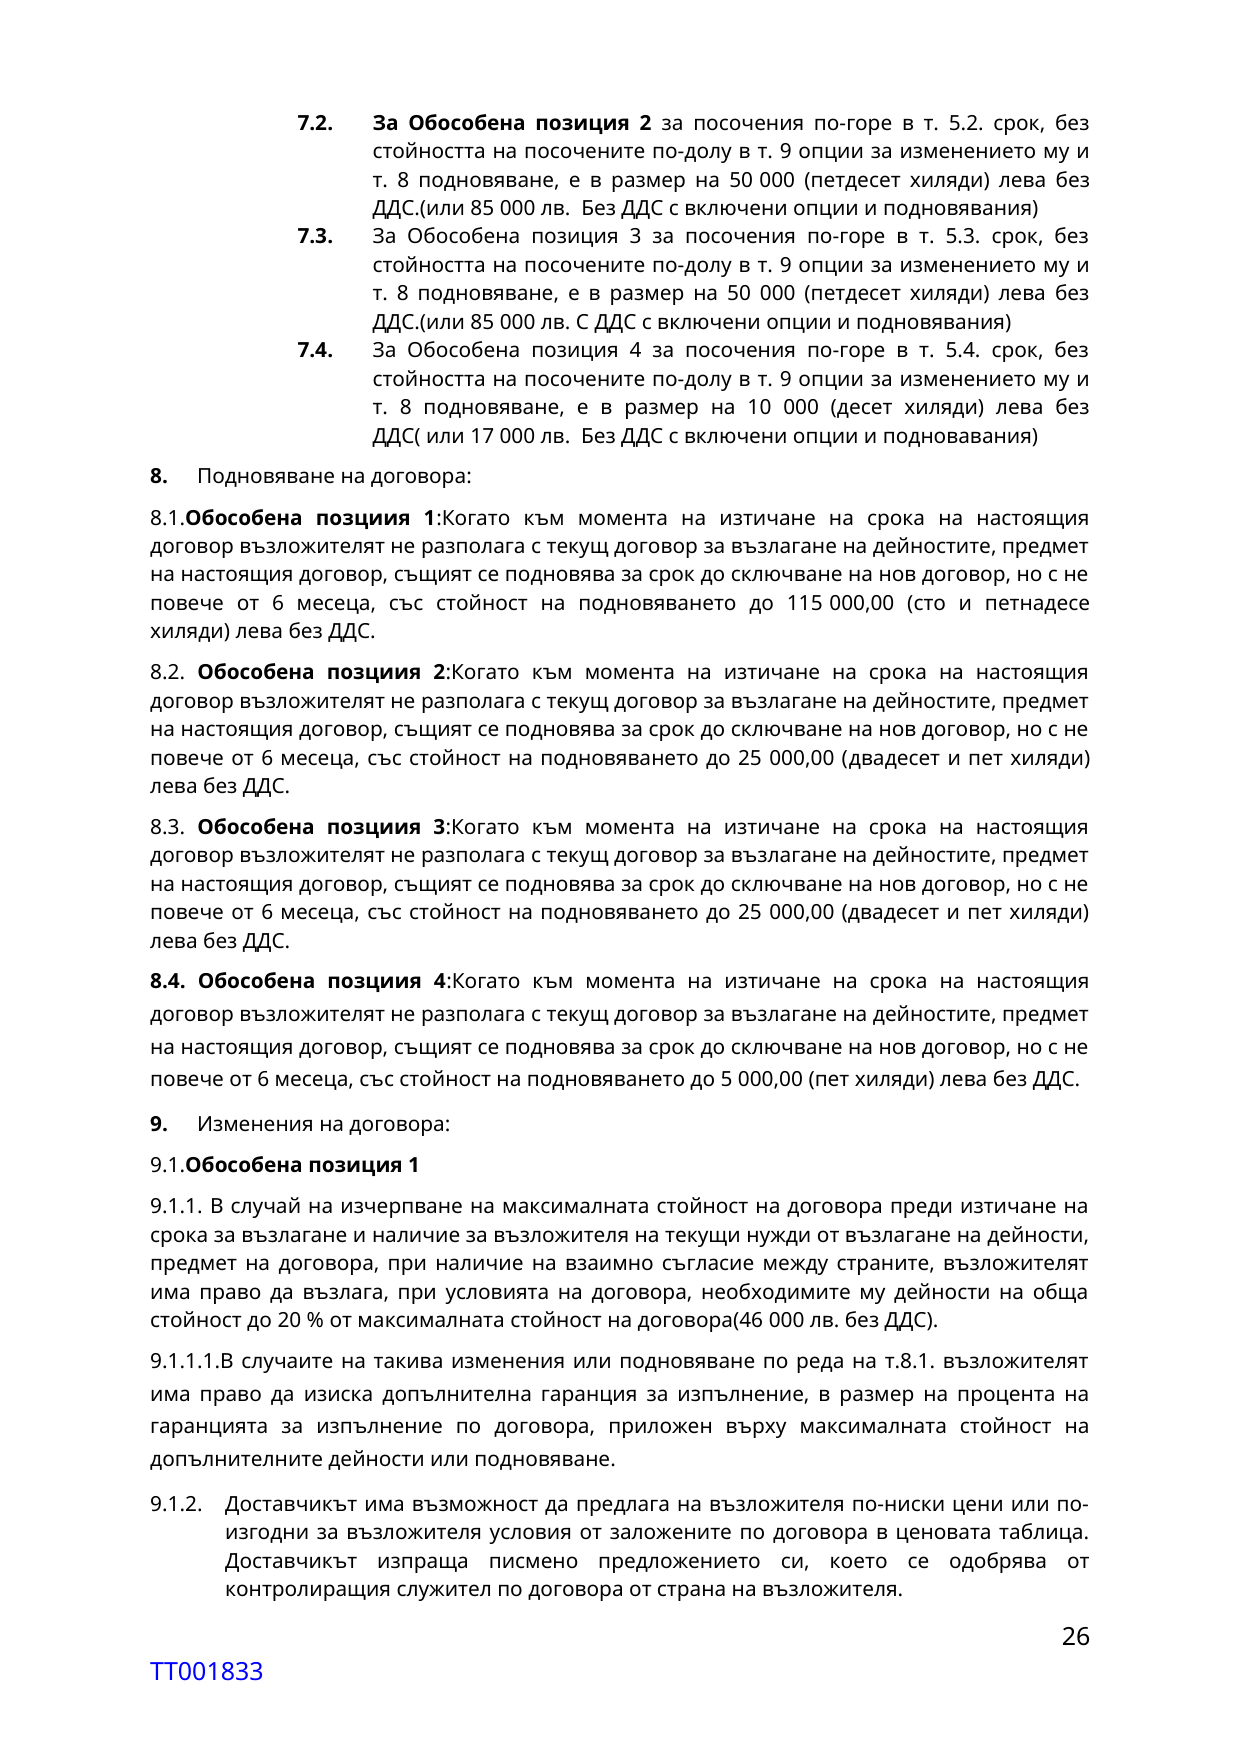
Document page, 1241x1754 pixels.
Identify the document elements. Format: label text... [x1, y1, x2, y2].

list За Обособена позиция 4 за посочения по-горе в т. 5.4. срок, без стойността на посочените по-долу в т. 9 опции за изменението му и т. 8 подновяване, е в размер на 10 000 (десет хиляди) лева без ДДС( или 17 000 лв. Без ДДС с включени опции и подновавания) [297, 335, 1090, 449]
list Доставчикът има възможност да предлага на възложителя по-ниски цени или по-изгодни за възложителя условия от заложените по договора в ценовата таблица. Доставчикът изпраща писмено предложението си, което се одобрява от контролиращия служител по договора от страна на възложителя. [150, 1489, 1090, 1603]
text 9.1.1.1.В случаите на такива изменения или подновяване по реда на т.8.1. възложителят има право да изиска допълнителна гаранция за изпълнение, в размер на процента на гаранцията за изпълнение по договора, приложен върху максималната стойност на допълнителните дейности или подновяване. [150, 1346, 1090, 1472]
text 8.3. Обособена позциия 3:Когато към момента на изтичане на срока на настоящия договор възложителят не разполага с текущ договор за възлагане на дейностите, предмет на настоящия договор, същият се подновява за срок до сключване на нов договор, но с не повече от 6 месеца, със стойност на подновяването до 25 000,00 (двадесет и пет хиляди) лева без ДДС. [150, 812, 1090, 954]
text 8.1.Обособена позциия 1:Когато към момента на изтичане на срока на настоящия договор възложителят не разполага с текущ договор за възлагане на дейностите, предмет на настоящия договор, същият се подновява за срок до сключване на нов договор, но с не повече от 6 месеца, със стойност на подновяването до 115 000,00 (сто и петнадесе хиляди) лева без ДДС. [150, 503, 1090, 645]
text 9.1.Обособена позиция 1 [150, 1151, 1090, 1179]
list За Обособена позиция 3 за посочения по-горе в т. 5.3. срок, без стойността на посочените по-долу в т. 9 опции за изменението му и т. 8 подновяване, е в размер на 50 000 (петдесет хиляди) лева без ДДС.(или 85 000 лв. С ДДС с включени опции и подновявания) [297, 222, 1090, 335]
list Изменения на договора: [150, 1109, 1090, 1138]
text 9.1.1. В случай на изчерпване на максималната стойност на договора преди изтичане на срока за възлагане и наличие за възложителя на текущи нужди от възлагане на дейности, предмет на договора, при наличие на взаимно съгласие между страните, възложителят има право да възлага, при условията на договора, необходимите му дейности на обща стойност до 20 % от максималната стойност на договора(46 000 лв. без ДДС). [150, 1191, 1090, 1334]
list За Обособена позиция 2 за посочения по-горе в т. 5.2. срок, без стойността на посочените по-долу в т. 9 опции за изменението му и т. 8 подновяване, е в размер на 50 000 (петдесет хиляди) лева без ДДС.(или 85 000 лв. Без ДДС с включени опции и подновявания) [297, 108, 1090, 222]
list Подновяване на договора: [150, 462, 1090, 490]
text 8.2. Обособена позциия 2:Когато към момента на изтичане на срока на настоящия договор възложителят не разполага с текущ договор за възлагане на дейностите, предмет на настоящия договор, същият се подновява за срок до сключване на нов договор, но с не повече от 6 месеца, със стойност на подновяването до 25 000,00 (двадесет и пет хиляди) лева без ДДС. [150, 657, 1090, 799]
text 8.4. Обособена позциия 4:Когато към момента на изтичане на срока на настоящия договор възложителят не разполага с текущ договор за възлагане на дейностите, предмет на настоящия договор, същият се подновява за срок до сключване на нов договор, но с не повече от 6 месеца, със стойност на подновяването до 5 000,00 (пет хиляди) лева без ДДС. [150, 967, 1090, 1093]
